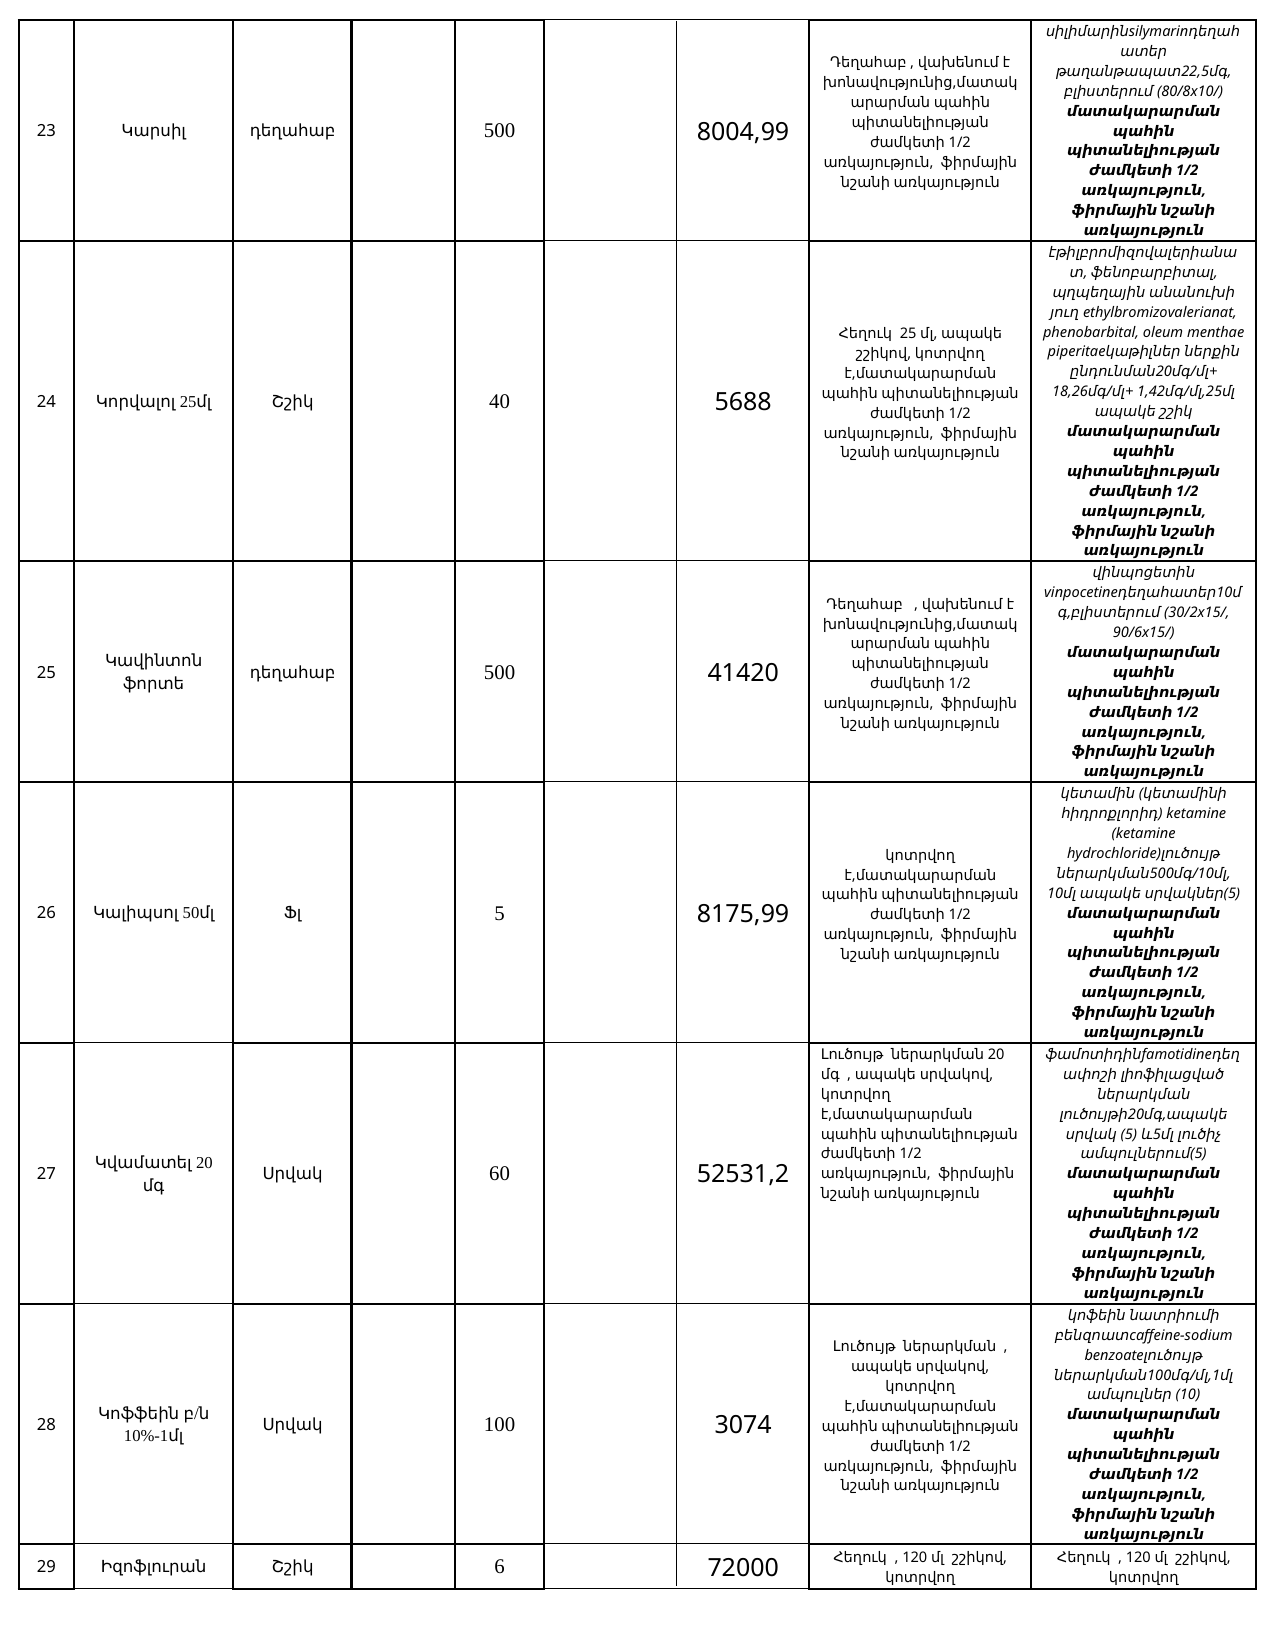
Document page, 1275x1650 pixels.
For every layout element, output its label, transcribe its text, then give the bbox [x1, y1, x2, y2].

table_cell [353, 783, 454, 1042]
table_cell [353, 1044, 454, 1302]
table_cell [545, 1304, 676, 1543]
table_cell [545, 561, 676, 781]
table_cell Սրվակ [234, 1305, 350, 1543]
table_cell [353, 562, 454, 781]
table_cell Լուծույթ ներարկման 20 մգ , ապակե սրվակով, կոտրվող է,մատակարարման պահին պիտանելիության ժամկետի 1/2 առկայություն, ֆիրմային նշանի առկայություն [810, 1044, 1030, 1302]
table_cell 25 [20, 562, 73, 781]
table_cell կետամին (կետամինի հիդրոքլորիդ) ketamine (ketamine hydrochloride)լուծույթ ներարկման500մգ/10մլ, 10մլ ապակե սրվակներ(5) մատակարարման պահին պիտանելիության ժամկետի 1/2 առկայություն, ֆիրմային նշանի առկայություն [1032, 783, 1255, 1042]
table_cell Լուծույթ ներարկման , ապակե սրվակով, կոտրվող է,մատակարարման պահին պիտանելիության ժամկետի 1/2 առկայություն, ֆիրմային նշանի առկայություն [810, 1305, 1030, 1543]
table_cell Կավինտոն ֆորտե [75, 562, 232, 781]
table_cell Իզոֆլուրան 120մլ [75, 1544, 232, 1587]
table_cell 23 [20, 21, 73, 240]
table_cell [545, 1043, 676, 1302]
table_cell [353, 1305, 454, 1543]
table_cell 72000 [676, 1544, 808, 1587]
table_cell [353, 242, 454, 560]
table_cell [545, 20, 676, 240]
table_cell դեղահաբ [234, 562, 350, 781]
table_cell Շշիկ [234, 1545, 350, 1587]
table_cell 60 [456, 1044, 543, 1302]
table_cell Դեղահաբ , վախենում է խոնավությունից,մատակարարման պահին պիտանելիության ժամկետի 1/2 առկայություն, ֆիրմային նշանի առկայություն [810, 21, 1030, 240]
table_cell [545, 782, 676, 1042]
table_cell Հեղուկ 25 մլ, ապակե շշիկով, կոտրվող է,մատակարարման պահին պիտանելիության ժամկետի 1/2 առկայություն, ֆիրմային նշանի առկայություն [810, 242, 1030, 560]
table_cell 5 [456, 783, 543, 1042]
table_cell Ֆլ [234, 783, 350, 1042]
table_cell Կվամատել 20 մգ [75, 1043, 232, 1302]
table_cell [810, 1545, 1030, 1587]
table_cell էթիլբրոմիզովալերիանատ, ֆենոբարբիտալ, պղպեղային անանուխի յուղ ethylbromizovalerianat, phenobarbital, oleum menthae piperitaeկաթիլներ ներքին ընդունման20մգ/մլ+ 18,26մգ/մլ+ 1,42մգ/մլ,25մլ ապակե շշիկ մատակարարման պահին պիտանելիության ժամկետի 1/2 առկայություն, ֆիրմային նշանի առկայություն [1032, 242, 1255, 560]
table_cell ֆամոտիդինfamotidineդեղափոշի լիոֆիլացված ներարկման լուծույթի20մգ,ապակե սրվակ (5) և5մլ լուծիչ ամպուլներում(5) մատակարարման պահին պիտանելիության ժամկետի 1/2 առկայություն, ֆիրմային նշանի առկայություն [1032, 1044, 1255, 1302]
table_cell 28 [20, 1305, 73, 1543]
table_cell կոտրվող է,մատակարարման պահին պիտանելիության ժամկետի 1/2 առկայություն, ֆիրմային նշանի առկայություն [810, 783, 1030, 1042]
table_cell 24 [20, 242, 73, 560]
table_cell 500 [456, 21, 543, 240]
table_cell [1032, 1545, 1255, 1587]
table_cell 40 [456, 242, 543, 560]
table_cell Կոֆֆեին բ/ն 10%-1մլ [75, 1304, 232, 1543]
table_cell 5688 [677, 241, 808, 560]
table_cell 52531,2 [677, 1043, 808, 1302]
table_cell Կարսիլ [75, 21, 232, 240]
table_cell Կալիպսոլ 50մլ [75, 783, 232, 1042]
table_cell 8175,99 [677, 782, 808, 1042]
table_cell [353, 1545, 454, 1587]
table_cell 26 [20, 783, 73, 1042]
table_cell կոֆեին նատրիումի բենզոատcaffeine-sodium benzoateլուծույթ ներարկման100մգ/մլ,1մլ ամպուլներ (10) մատակարարման պահին պիտանելիության ժամկետի 1/2 առկայություն, ֆիրմային նշանի առկայություն [1032, 1305, 1255, 1543]
table_cell Սրվակ [234, 1044, 350, 1302]
table_cell 6 [456, 1545, 543, 1587]
table_cell 3074 [677, 1304, 808, 1543]
table_cell 500 [456, 562, 543, 781]
table_cell վինպոցետին vinpocetineդեղահատեր10մգ,բլիստերում (30/2x15/, 90/6x15/) մատակարարման պահին պիտանելիության ժամկետի 1/2 առկայություն, ֆիրմային նշանի առկայություն [1032, 562, 1255, 781]
table_cell դեղահաբ [234, 21, 350, 240]
table_cell 27 [20, 1044, 73, 1302]
table_cell Դեղահաբ , վախենում է խոնավությունից,մատակարարման պահին պիտանելիության ժամկետի 1/2 առկայություն, ֆիրմային նշանի առկայություն [810, 562, 1030, 781]
table_cell 41420 [677, 561, 808, 781]
table_cell 29 [20, 1545, 73, 1587]
table_cell Կորվալոլ 25մլ [75, 242, 232, 560]
table_cell [353, 21, 454, 240]
table_cell [545, 1544, 676, 1587]
table_cell Շշիկ [234, 242, 350, 560]
table_cell սիլիմարինsilymarinդեղահատեր թաղանթապատ22,5մգ, բլիստերում (80/8x10/) մատակարարման պահին պիտանելիության ժամկետի 1/2 առկայություն, ֆիրմային նշանի առկայություն [1032, 21, 1255, 240]
table_cell 8004,99 [677, 20, 808, 240]
table_cell [545, 241, 676, 560]
table_cell 100 [456, 1305, 543, 1543]
